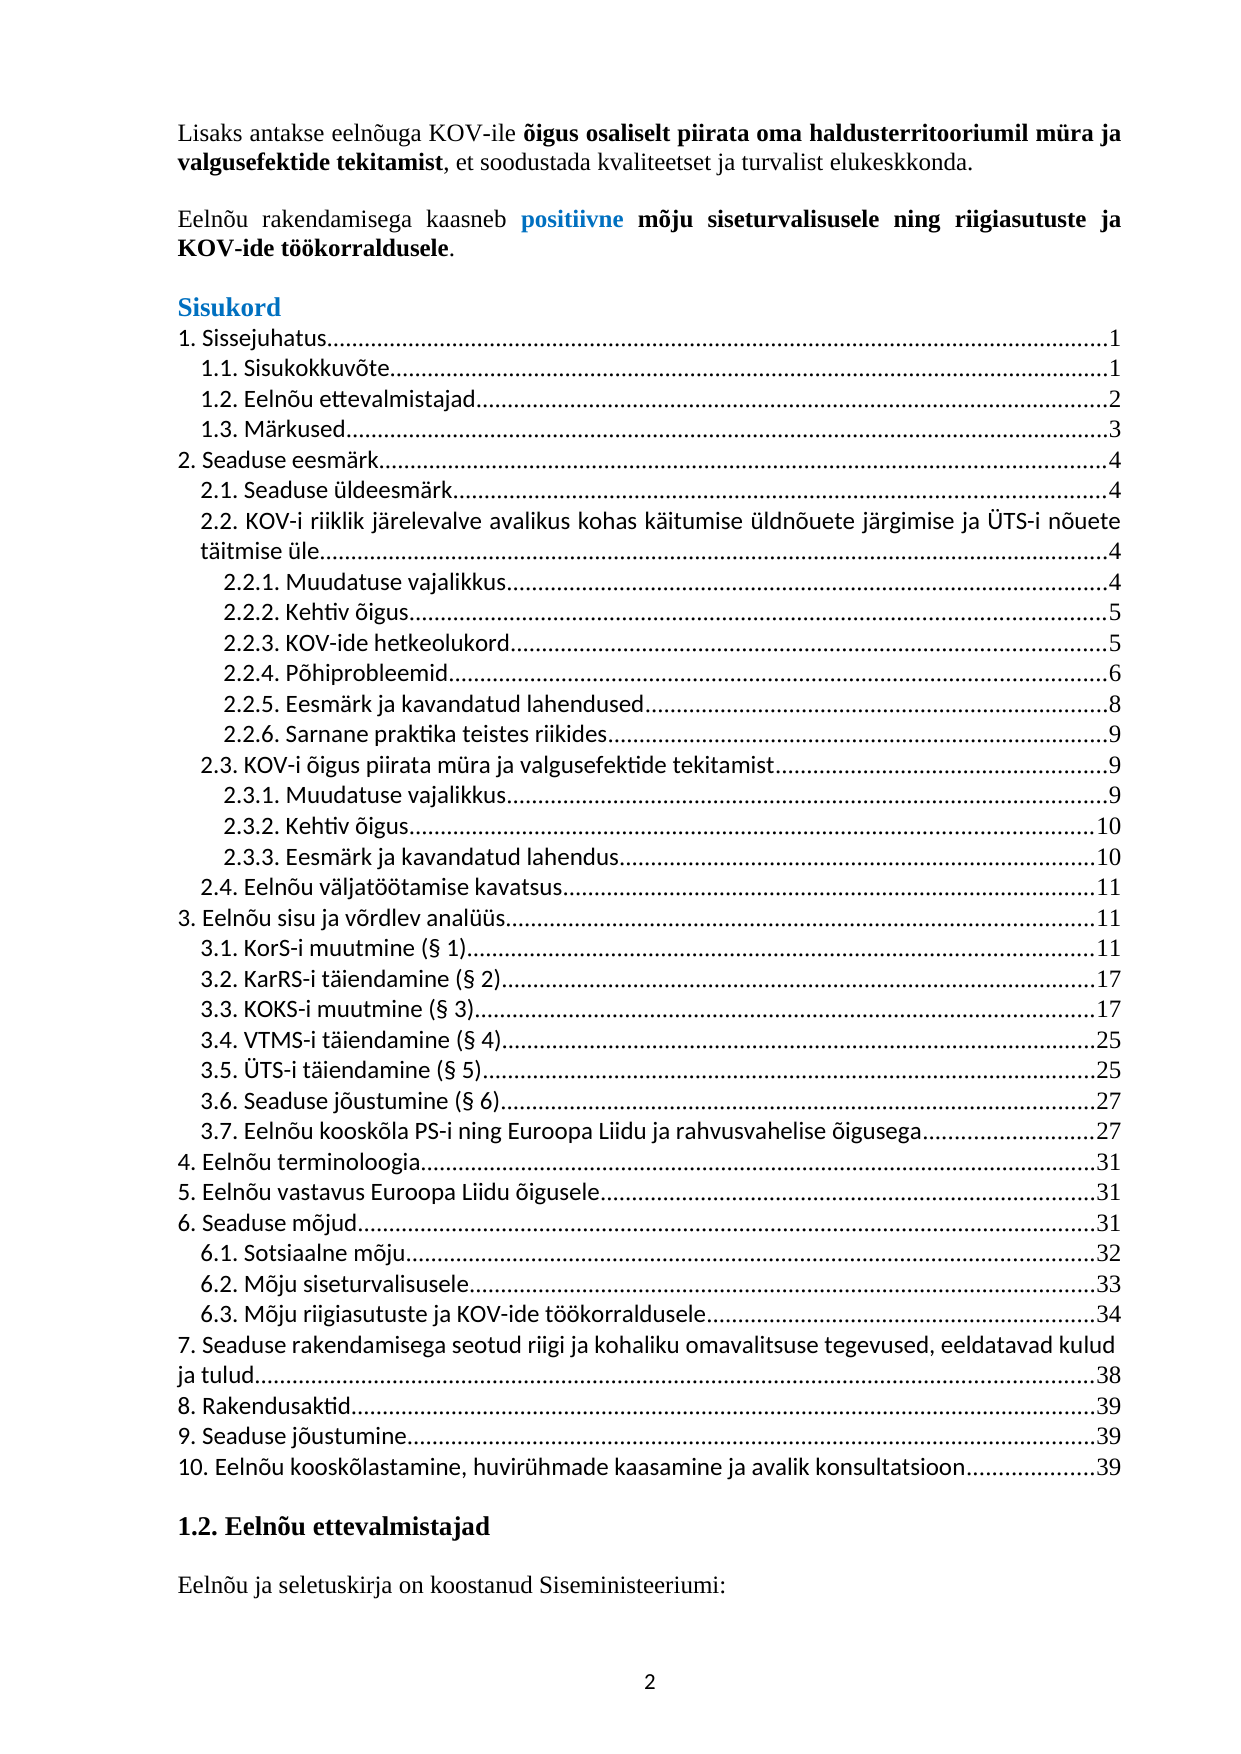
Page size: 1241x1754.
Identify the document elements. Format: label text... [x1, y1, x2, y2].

text Lisaks antakse eelnõuga KOV-ile õigus osaliselt piirata oma haldusterritooriumil müra ja valgusefektide tekitamist, et soodustada kvaliteetset ja turvalist elukeskkonda. [177, 118, 1122, 176]
text Eelnõu rakendamisega kaasneb positiivne mõju siseturvalisusele ning riigiasutuste ja KOV-ide töökorraldusele. [177, 204, 1122, 262]
text Eelnõu ja seletuskirja on koostanud Siseministeeriumi: [177, 1570, 1122, 1599]
subtitle 1.2. Eelnõu ettevalmistajad [177, 1510, 1122, 1541]
